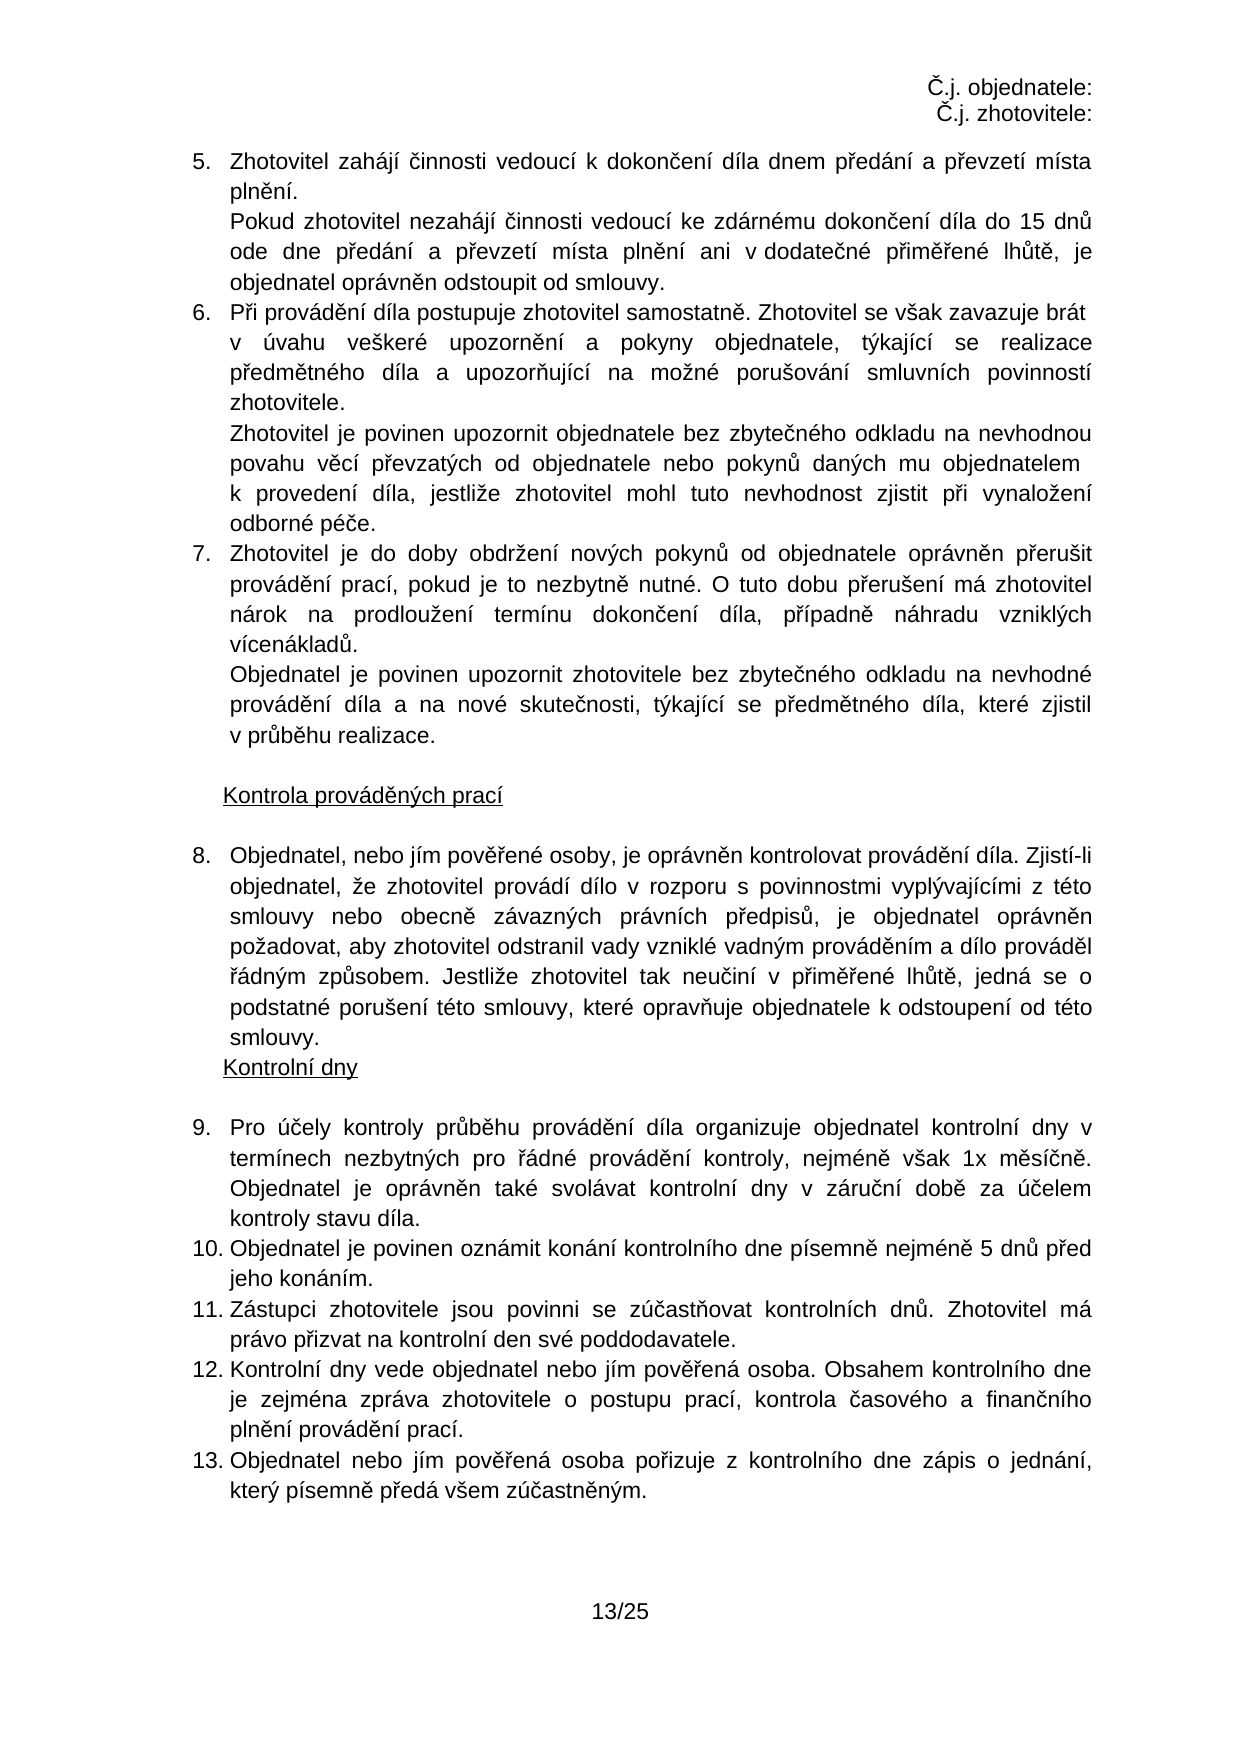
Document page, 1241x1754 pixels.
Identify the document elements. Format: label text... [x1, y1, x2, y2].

list Zhotovitel je do doby obdržení nových pokynů od objednatele oprávněn přerušit provádění prací, pokud je to nezbytně nutné. O tuto dobu přerušení má zhotovitel nárok na prodloužení termínu dokončení díla, případně náhradu vzniklých vícenákladů. Objednatel je povinen upozornit zhotovitele bez zbytečného odkladu na nevhodné provádění díla a na nové skutečnosti, týkající se předmětného díla, které zjistil v průběhu realizace. [192, 540, 1093, 748]
list Při provádění díla postupuje zhotovitel samostatně. Zhotovitel se však zavazuje brát v úvahu veškeré upozornění a pokyny objednatele, týkající se realizace předmětného díla a upozorňující na možné porušování smluvních povinností zhotovitele. Zhotovitel je povinen upozornit objednatele bez zbytečného odkladu na nevhodnou povahu věcí převzatých od objednatele nebo pokynů daných mu objednatelem k provedení díla, jestliže zhotovitel mohl tuto nevhodnost zjistit při vynaložení odborné péče. [192, 299, 1093, 536]
list Zástupci zhotovitele jsou povinni se zúčastňovat kontrolních dnů. Zhotovitel má právo přizvat na kontrolní den své poddodavatele. [192, 1296, 1093, 1352]
list Objednatel, nebo jím pověřené osoby, je oprávněn kontrolovat provádění díla. Zjistí-li objednatel, že zhotovitel provádí dílo v rozporu s povinnostmi vyplývajícími z této smlouvy nebo obecně závazných právních předpisů, je objednatel oprávněn požadovat, aby zhotovitel odstranil vady vzniklé vadným prováděním a dílo prováděl řádným způsobem. Jestliže zhotovitel tak neučiní v přiměřené lhůtě, jedná se o podstatné porušení této smlouvy, které opravňuje objednatele k odstoupení od této smlouvy. [192, 842, 1093, 1050]
list Objednatel je povinen oznámit konání kontrolního dne písemně nejméně 5 dnů před jeho konáním. [192, 1235, 1093, 1292]
list Pro účely kontroly průběhu provádění díla organizuje objednatel kontrolní dny v termínech nezbytných pro řádné provádění kontroly, nejméně však 1x měsíčně. Objednatel je oprávněn také svolávat kontrolní dny v záruční době za účelem kontroly stavu díla. [192, 1114, 1093, 1231]
list Kontrola prováděných prací [223, 752, 1093, 808]
list Kontrolní dny vede objednatel nebo jím pověřená osoba. Obsahem kontrolního dne je zejména zpráva zhotovitele o postupu prací, kontrola časového a finančního plnění provádění prací. [192, 1356, 1093, 1443]
list Objednatel nebo jím pověřená osoba pořizuje z kontrolního dne zápis o jednání, který písemně předá všem zúčastněným. [192, 1447, 1093, 1503]
list Zhotovitel zahájí činnosti vedoucí k dokončení díla dnem předání a převzetí místa plnění. Pokud zhotovitel nezahájí činnosti vedoucí ke zdárnému dokončení díla do 15 dnů ode dne předání a převzetí místa plnění ani v dodatečné přiměřené lhůtě, je objednatel oprávněn odstoupit od smlouvy. [192, 148, 1093, 295]
list Kontrolní dny [223, 1054, 1093, 1080]
